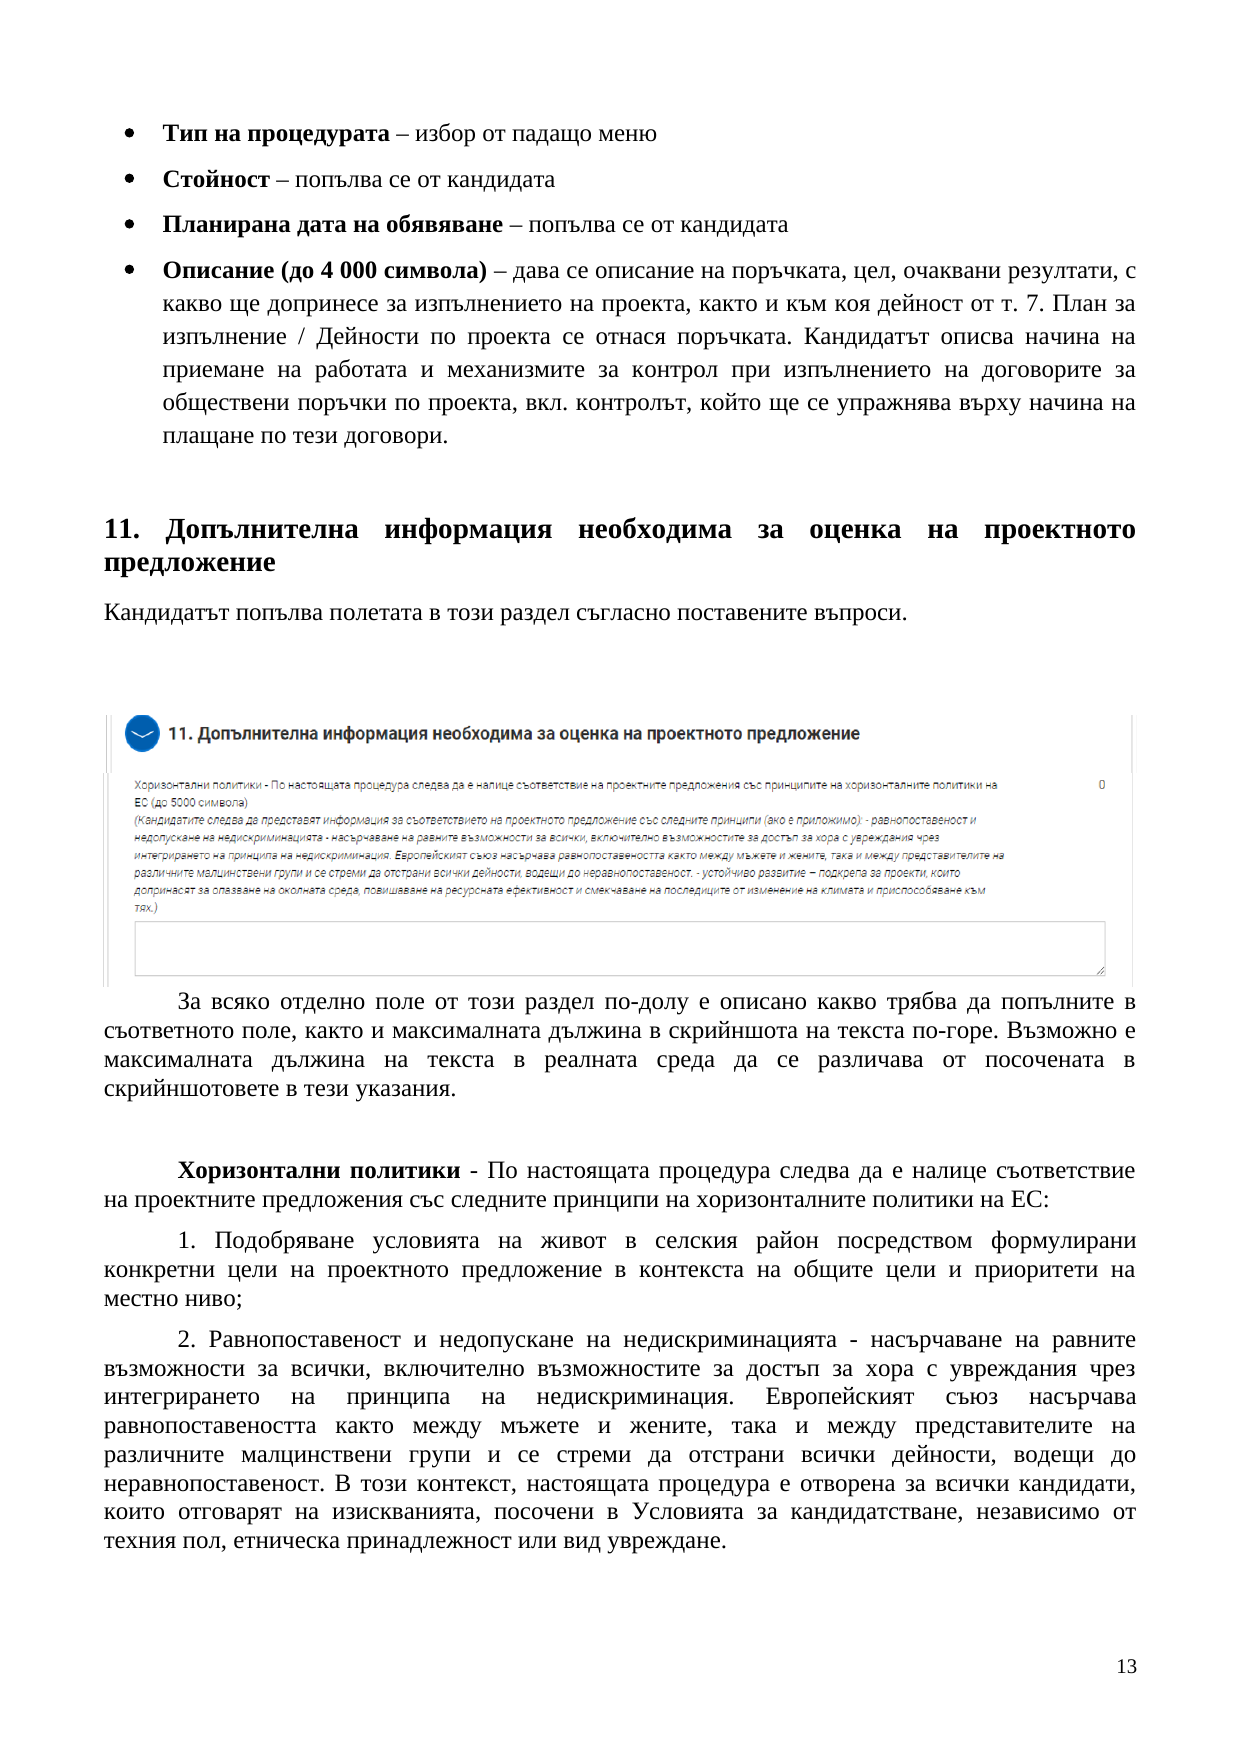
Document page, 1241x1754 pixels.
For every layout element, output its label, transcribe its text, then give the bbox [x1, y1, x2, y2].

picture [103, 715, 1137, 987]
text 1. Подобряване условията на живот в селския район посредством формулирани конкретни цели на проектното предложение в контекста на общите цели и приоритети на местно ниво; [103, 1225, 1137, 1311]
text Хоризонтални политики - По настоящата процедура следва да е налице съответствие на проектните предложения със следните принципи на хоризонталните политики на ЕС: [103, 1155, 1137, 1213]
list Планирана дата на обявяване – попълва се от кандидата [125, 209, 1137, 238]
text 11. Допълнителна информация необходима за оценка на проектното предложение [103, 511, 1137, 578]
text Кандидатът попълва полетата в този раздел съгласно поставените въпроси. [103, 597, 1137, 626]
list Тип на процедурата – избор от падащо меню [125, 118, 1137, 147]
list Описание (до 4 000 символа) – дава се описание на поръчката, цел, очаквани резултати, с какво ще допринесе за изпълнението на проекта, както и към коя дейност от т. 7. План за изпълнение / Дейности по проекта се отнася поръчката. Кандидатът описва начина на приемане на работата и механизмите за контрол при изпълнението на договорите за обществени поръчки по проекта, вкл. контролът, който ще се упражнява върху начина на плащане по тези договори. [125, 255, 1137, 449]
list Стойност – попълва се от кандидата [125, 164, 1137, 192]
text 2. Равнопоставеност и недопускане на недискриминацията - насърчаване на равните възможности за всички, включително възможностите за достъп за хора с увреждания чрез интегрирането на принципа на недискриминация. Европейският съюз насърчава равнопоставеността както между мъжете и жените, така и между представителите на различните малцинствени групи и се стреми да отстрани всички дейности, водещи до неравнопоставеност. В този контекст, настоящата процедура е отворена за всички кандидати, които отговарят на изискванията, посочени в Условията за кандидатстване, независимо от техния пол, етническа принадлежност или вид увреждане. [103, 1324, 1137, 1554]
text За всяко отделно поле от този раздел по-долу е описано какво трябва да попълните в съответното поле, както и максималната дължина в скрийншота на текста по-горе. Възможно е максималната дължина на текста в реалната среда да се различава от посочената в скрийншотовете в тези указания. [103, 986, 1137, 1101]
